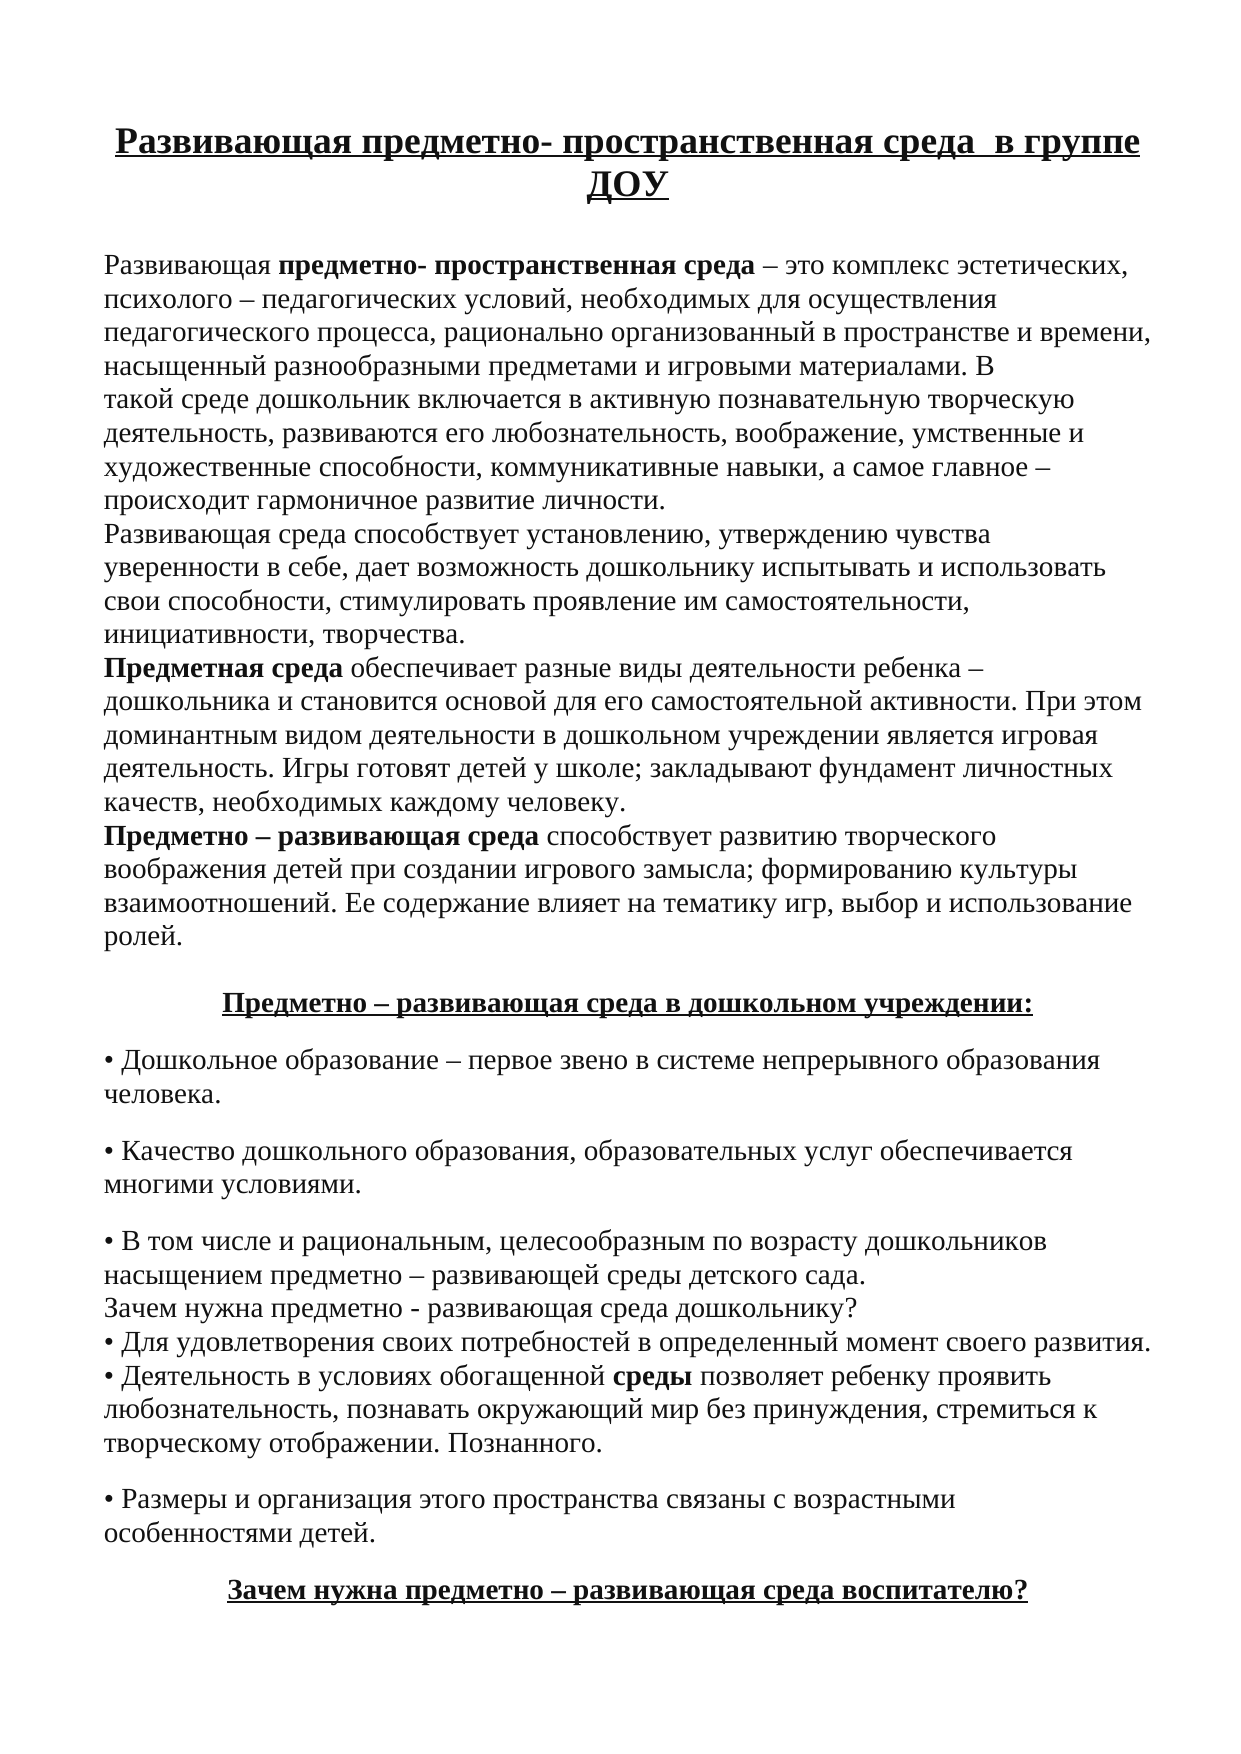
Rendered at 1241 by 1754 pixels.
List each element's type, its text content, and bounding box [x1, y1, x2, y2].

text Предметно – развивающая среда в дошкольном учреждении: [103, 985, 1152, 1019]
text Зачем нужна предметно - развивающая среда дошкольнику? [103, 1291, 1152, 1324]
text Развивающая среда способствует установлению, утверждению чувства уверенности в себе, дает возможность дошкольнику испытывать и использовать свои способности, стимулировать проявление им самостоятельности, инициативности, творчества. [103, 516, 1152, 650]
text • Качество дошкольного образования, образовательных услуг обеспечивается многими условиями. [103, 1133, 1152, 1200]
text • Размеры и организация этого пространства связаны с возрастными особенностями детей. [103, 1482, 1152, 1549]
text Развивающая предметно- пространственная среда – это комплекс эстетических, психолого – педагогических условий, необходимых для осуществления педагогического процесса, рационально организованный в пространстве и времени, насыщенный разнообразными предметами и игровыми материалами. В такой среде дошкольник включается в активную познавательную творческую деятельность, развиваются его любознательность, воображение, умственные и художественные способности, коммуникативные навыки, а самое главное – происходит гармоничное развитие личности. [103, 247, 1152, 516]
text Зачем нужна предметно – развивающая среда воспитателю? [103, 1572, 1152, 1606]
text • Деятельность в условиях обогащенной среды позволяет ребенку проявить любознательность, познавать окружающий мир без принуждения, стремиться к творческому отображении. Познанного. [103, 1358, 1152, 1458]
text Развивающая предметно- пространственная среда в группе ДОУ [103, 118, 1152, 204]
text • Для удовлетворения своих потребностей в определенный момент своего развития. [103, 1324, 1152, 1358]
text Предметно – развивающая среда способствует развитию творческого воображения детей при создании игрового замысла; формированию культуры взаимоотношений. Ее содержание влияет на тематику игр, выбор и использование ролей. [103, 818, 1152, 952]
text Предметная среда обеспечивает разные виды деятельности ребенка – дошкольника и становится основой для его самостоятельной активности. При этом доминантным видом деятельности в дошкольном учреждении является игровая деятельность. Игры готовят детей у школе; закладывают фундамент личностных качеств, необходимых каждому человеку. [103, 650, 1152, 818]
text • В том числе и рациональным, целесообразным по возрасту дошкольников насыщением предметно – развивающей среды детского сада. [103, 1223, 1152, 1291]
text • Дошкольное образование – первое звено в системе непрерывного образования человека. [103, 1042, 1152, 1109]
